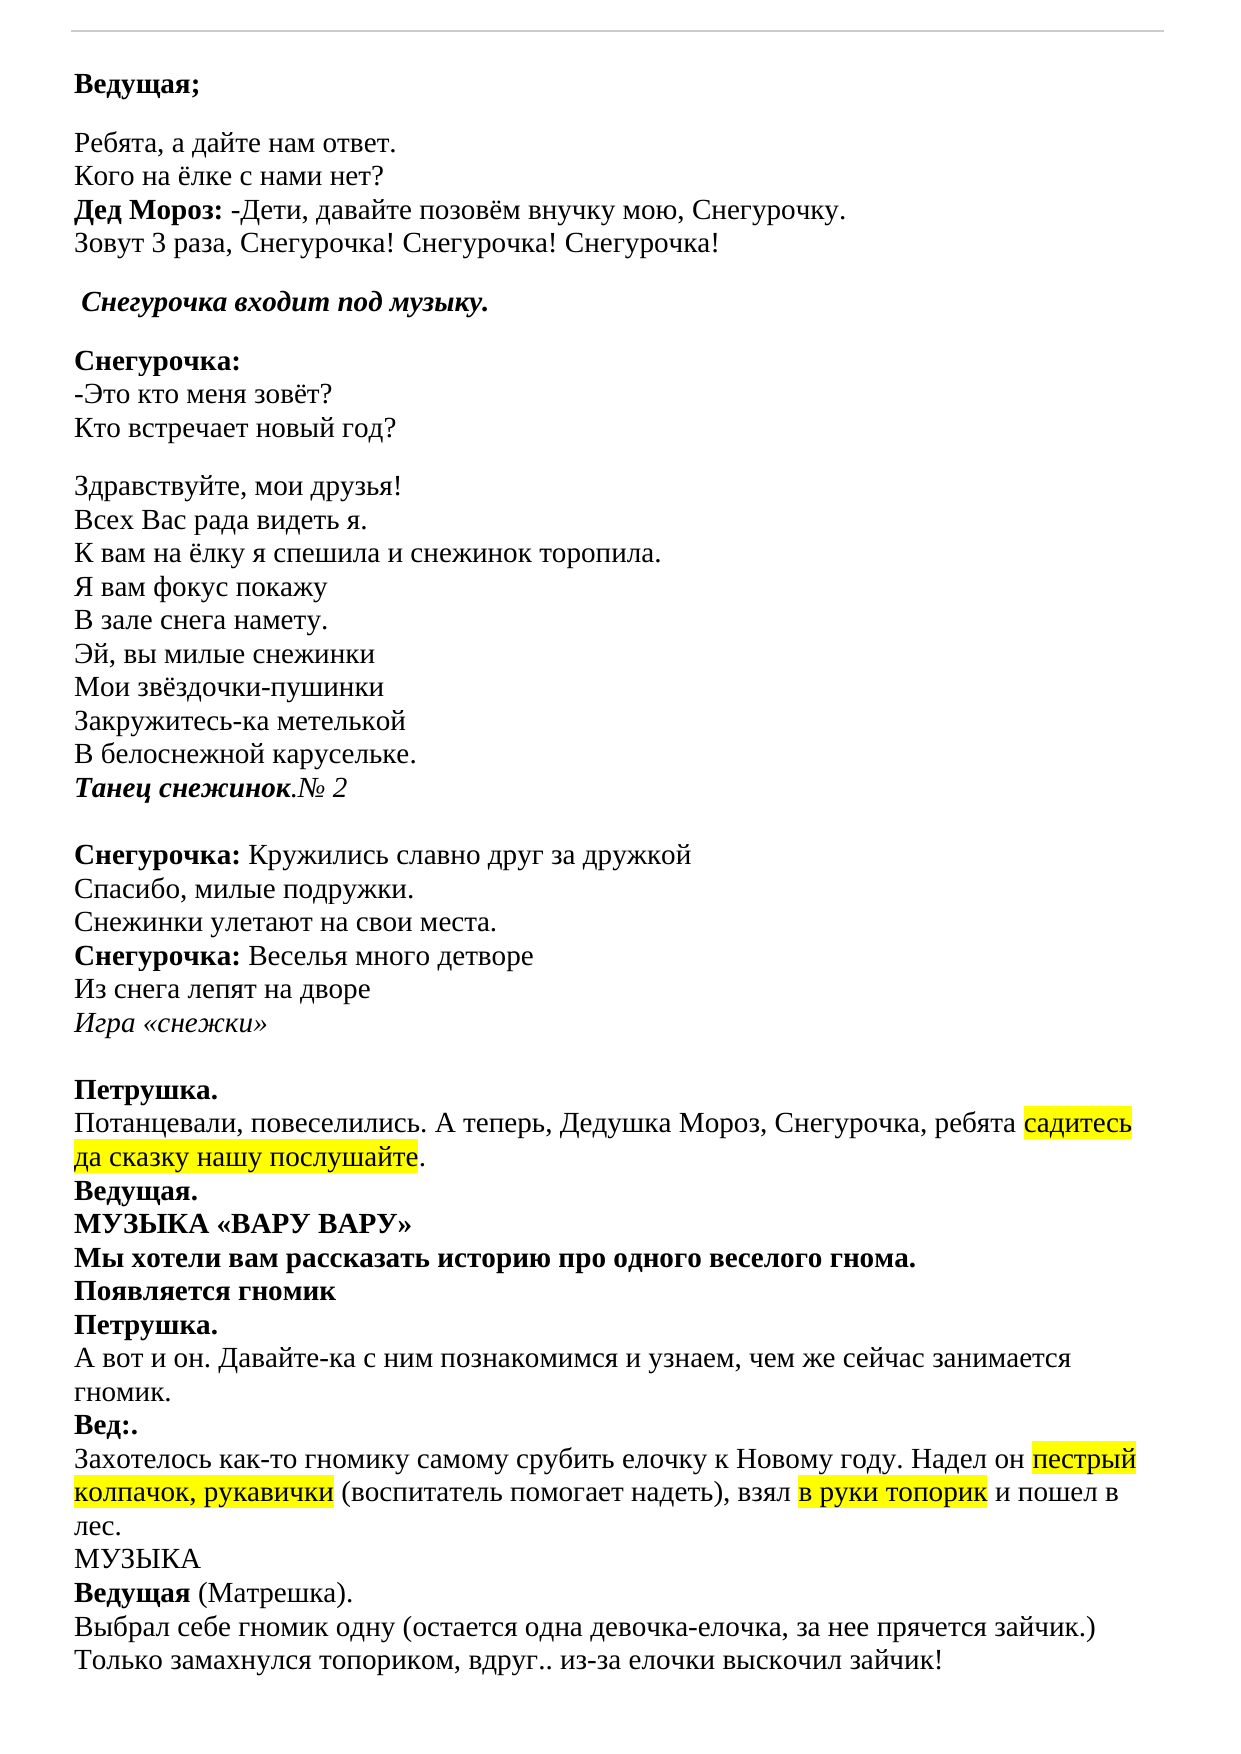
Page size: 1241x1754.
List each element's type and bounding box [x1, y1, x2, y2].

table_header [71, 32, 1163, 1686]
